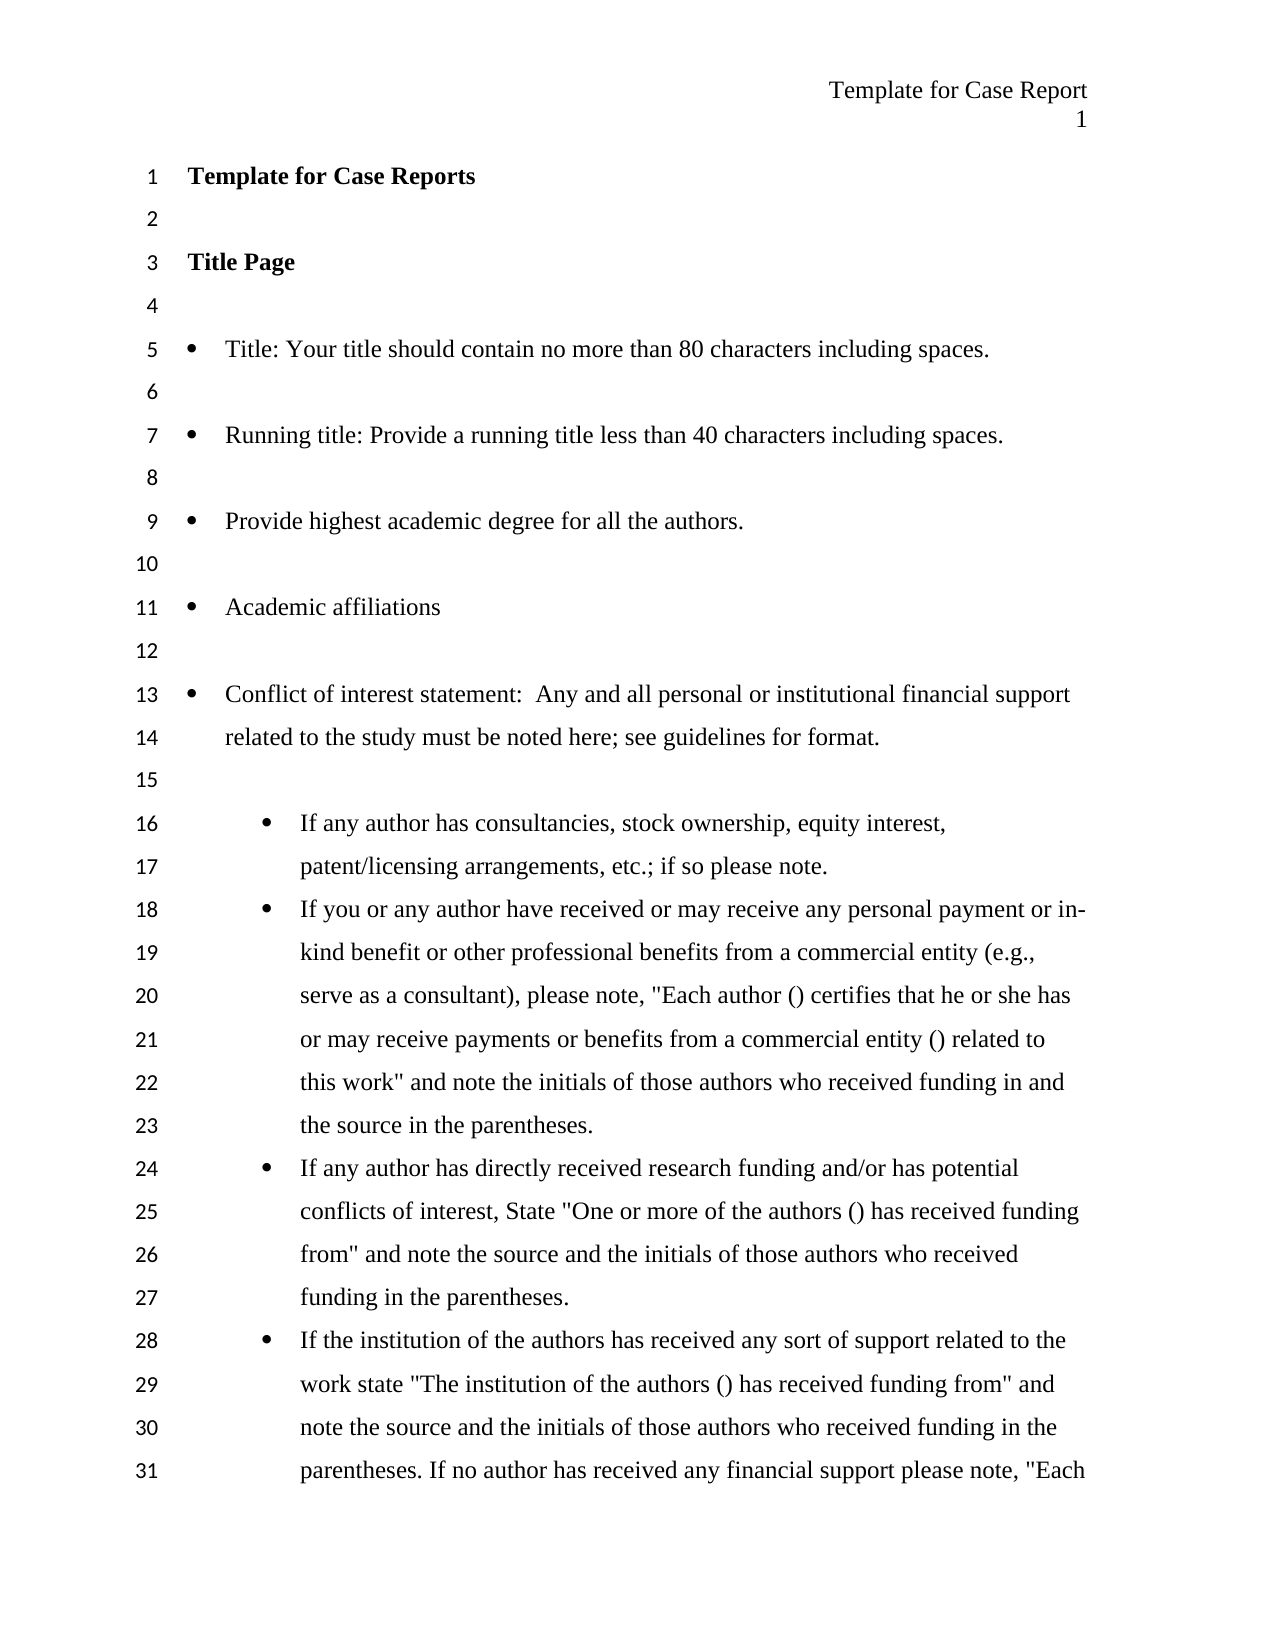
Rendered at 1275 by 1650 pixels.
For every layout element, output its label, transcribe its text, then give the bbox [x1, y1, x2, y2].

list If you or any author have received or may receive any personal payment or in-kind benefit or other professional benefits from a commercial entity (e.g., serve as a consultant), please note, "Each author () certifies that he or she has or may receive payments or benefits from a commercial entity () related to this work" and note the initials of those authors who received funding in and the source in the parentheses. [262, 894, 1087, 1139]
list Conflict of interest statement: Any and all personal or institutional financial support related to the study must be noted here; see guidelines for format. [187, 679, 1087, 751]
list If any author has consultancies, stock ownership, equity interest, patent/licensing arrangements, etc.; if so please note. [262, 808, 1087, 880]
list Academic affiliations [187, 592, 1087, 621]
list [262, 1326, 1087, 1484]
list Running title: Provide a running title less than 40 characters including spaces. [187, 420, 1087, 449]
list Title: Your title should contain no more than 80 characters including spaces. [187, 334, 1087, 362]
list If any author has directly received research funding and/or has potential conflicts of interest, State "One or more of the authors () has received funding from" and note the source and the initials of those authors who received funding in the parentheses. [262, 1153, 1087, 1311]
list Provide highest academic degree for all the authors. [187, 506, 1087, 535]
text Title Page [187, 247, 1087, 276]
text Template for Case Reports [187, 161, 1087, 190]
